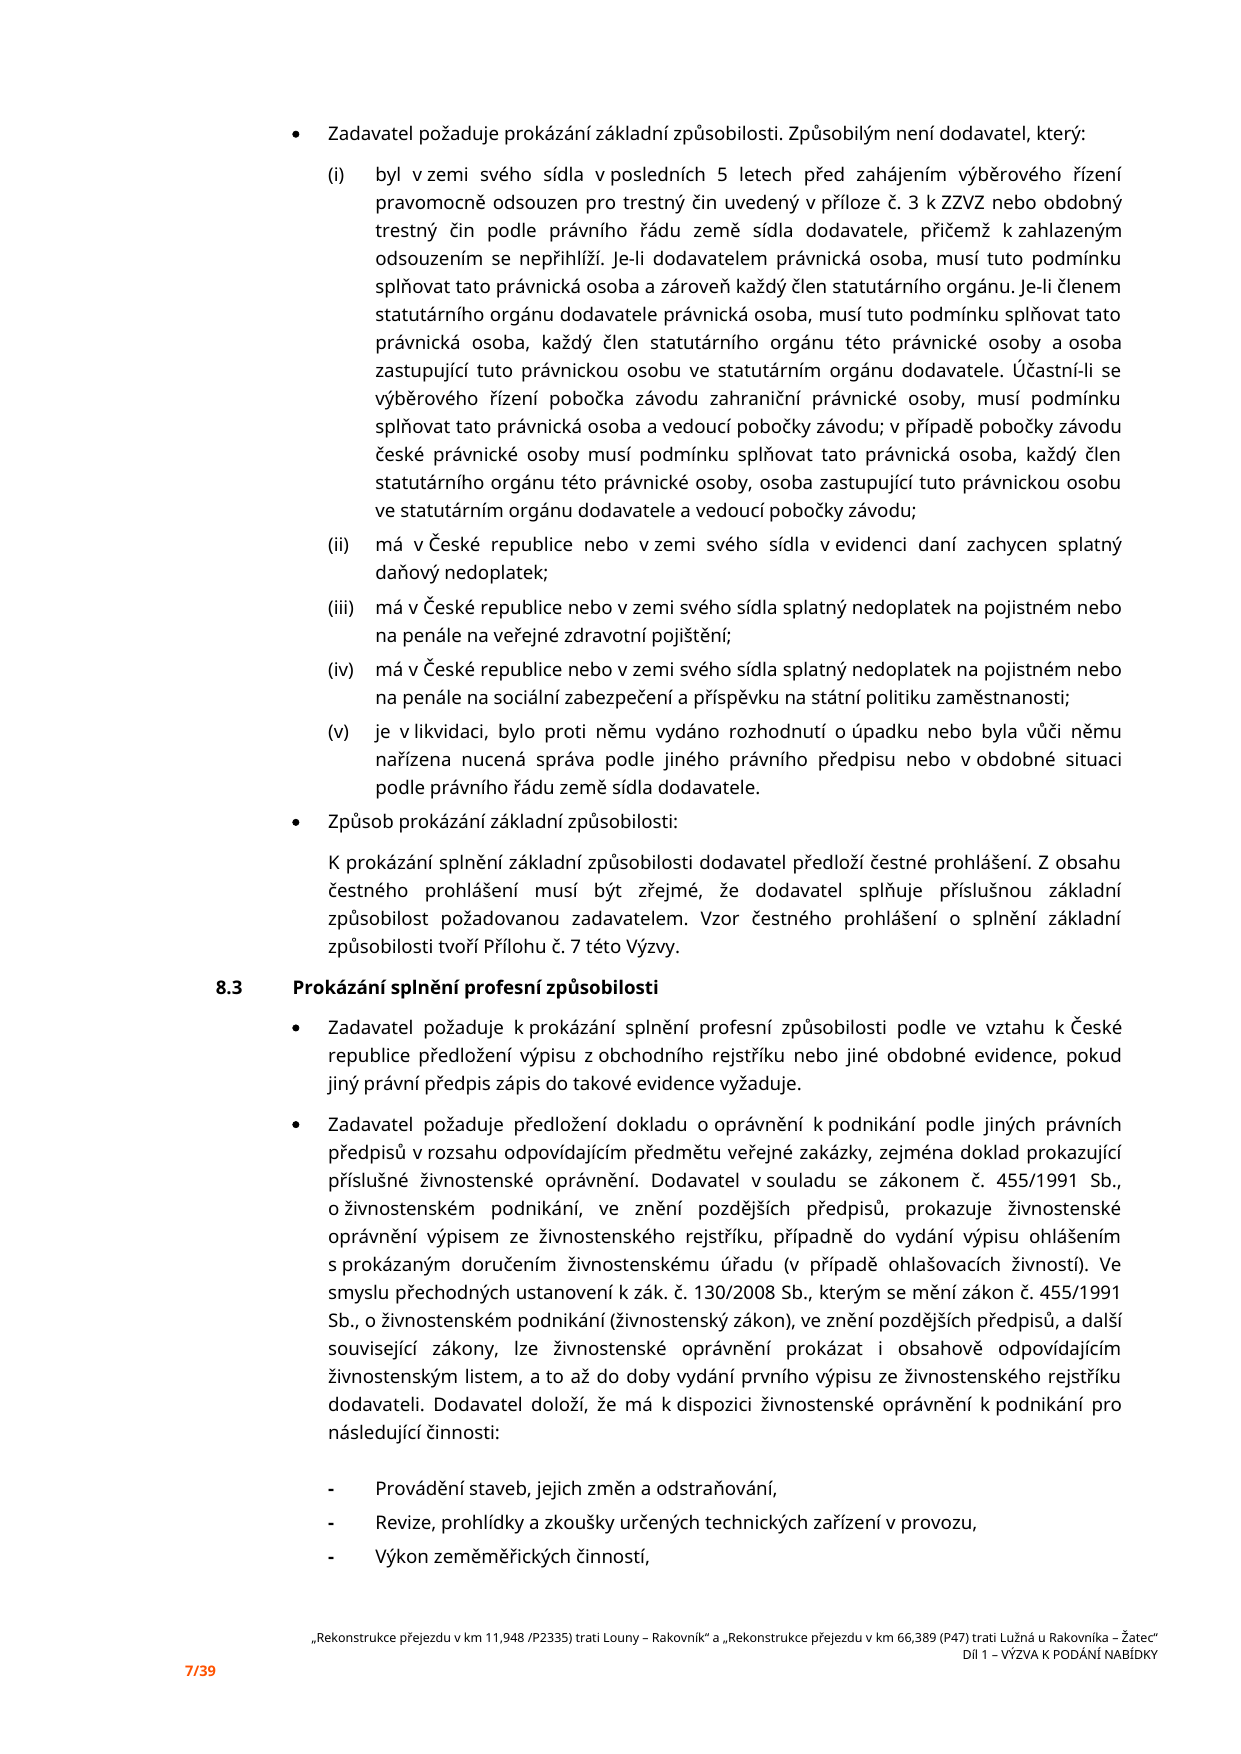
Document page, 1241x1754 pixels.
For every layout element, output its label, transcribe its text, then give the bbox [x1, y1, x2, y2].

text byl v zemi svého sídla v posledních 5 letech před zahájením výběrového řízení pravomocně odsouzen pro trestný čin uvedený v příloze č. 3 k ZZVZ nebo obdobný trestný čin podle právního řádu země sídla dodavatele, přičemž k zahlazeným odsouzením se nepřihlíží. Je-li dodavatelem právnická osoba, musí tuto podmínku splňovat tato právnická osoba a zároveň každý člen statutárního orgánu. Je-li členem statutárního orgánu dodavatele právnická osoba, musí tuto podmínku splňovat tato právnická osoba, každý člen statutárního orgánu této právnické osoby a osoba zastupující tuto právnickou osobu ve statutárním orgánu dodavatele. Účastní-li se výběrového řízení pobočka závodu zahraniční právnické osoby, musí podmínku splňovat tato právnická osoba a vedoucí pobočky závodu; v případě pobočky závodu české právnické osoby musí podmínku splňovat tato právnická osoba, každý člen statutárního orgánu této právnické osoby, osoba zastupující tuto právnickou osobu ve statutárním orgánu dodavatele a vedoucí pobočky závodu; [328, 161, 1122, 523]
text Prokázání splnění profesní způsobilosti [216, 974, 1122, 999]
text K prokázání splnění základní způsobilosti dodavatel předloží čestné prohlášení. Z obsahu čestného prohlášení musí být zřejmé, že dodavatel splňuje příslušnou základní způsobilost požadovanou zadavatelem. Vzor čestného prohlášení o splnění základní způsobilosti tvoří Přílohu č. 7 této Výzvy. [328, 849, 1122, 959]
text Zadavatel požaduje předložení dokladu o oprávnění k podnikání podle jiných právních předpisů v rozsahu odpovídajícím předmětu veřejné zakázky, zejména doklad prokazující příslušné živnostenské oprávnění. Dodavatel v souladu se zákonem č. 455/1991 Sb., o živnostenském podnikání, ve znění pozdějších předpisů, prokazuje živnostenské oprávnění výpisem ze živnostenského rejstříku, případně do vydání výpisu ohlášením s prokázaným doručením živnostenskému úřadu (v případě ohlašovacích živností). Ve smyslu přechodných ustanovení k zák. č. 130/2008 Sb., kterým se mění zákon č. 455/1991 Sb., o živnostenském podnikání (živnostenský zákon), ve znění pozdějších předpisů, a další související zákony, lze živnostenské oprávnění prokázat i obsahově odpovídajícím živnostenským listem, a to až do doby vydání prvního výpisu ze živnostenského rejstříku dodavateli. Dodavatel doloží, že má k dispozici živnostenské oprávnění k podnikání pro následující činnosti: [292, 1111, 1122, 1445]
text Výkon zeměměřických činností, [328, 1544, 1122, 1569]
text má v České republice nebo v zemi svého sídla v evidenci daní zachycen splatný daňový nedoplatek; [328, 532, 1122, 585]
text má v České republice nebo v zemi svého sídla splatný nedoplatek na pojistném nebo na penále na sociální zabezpečení a příspěvku na státní politiku zaměstnanosti; [328, 656, 1122, 710]
text je v likvidaci, bylo proti němu vydáno rozhodnutí o úpadku nebo byla vůči němu nařízena nucená správa podle jiného právního předpisu nebo v obdobné situaci podle právního řádu země sídla dodavatele. [328, 718, 1122, 800]
text Provádění staveb, jejich změn a odstraňování, [328, 1475, 1122, 1501]
text Zadavatel požaduje prokázání základní způsobilosti. Způsobilým není dodavatel, který: [292, 121, 1122, 146]
text Zadavatel požaduje k prokázání splnění profesní způsobilosti podle ve vztahu k České republice předložení výpisu z obchodního rejstříku nebo jiné obdobné evidence, pokud jiný právní předpis zápis do takové evidence vyžaduje. [292, 1014, 1122, 1096]
text Způsob prokázání základní způsobilosti: [292, 809, 1122, 834]
text má v České republice nebo v zemi svého sídla splatný nedoplatek na pojistném nebo na penále na veřejné zdravotní pojištění; [328, 594, 1122, 647]
text Revize, prohlídky a zkoušky určených technických zařízení v provozu, [328, 1509, 1122, 1535]
